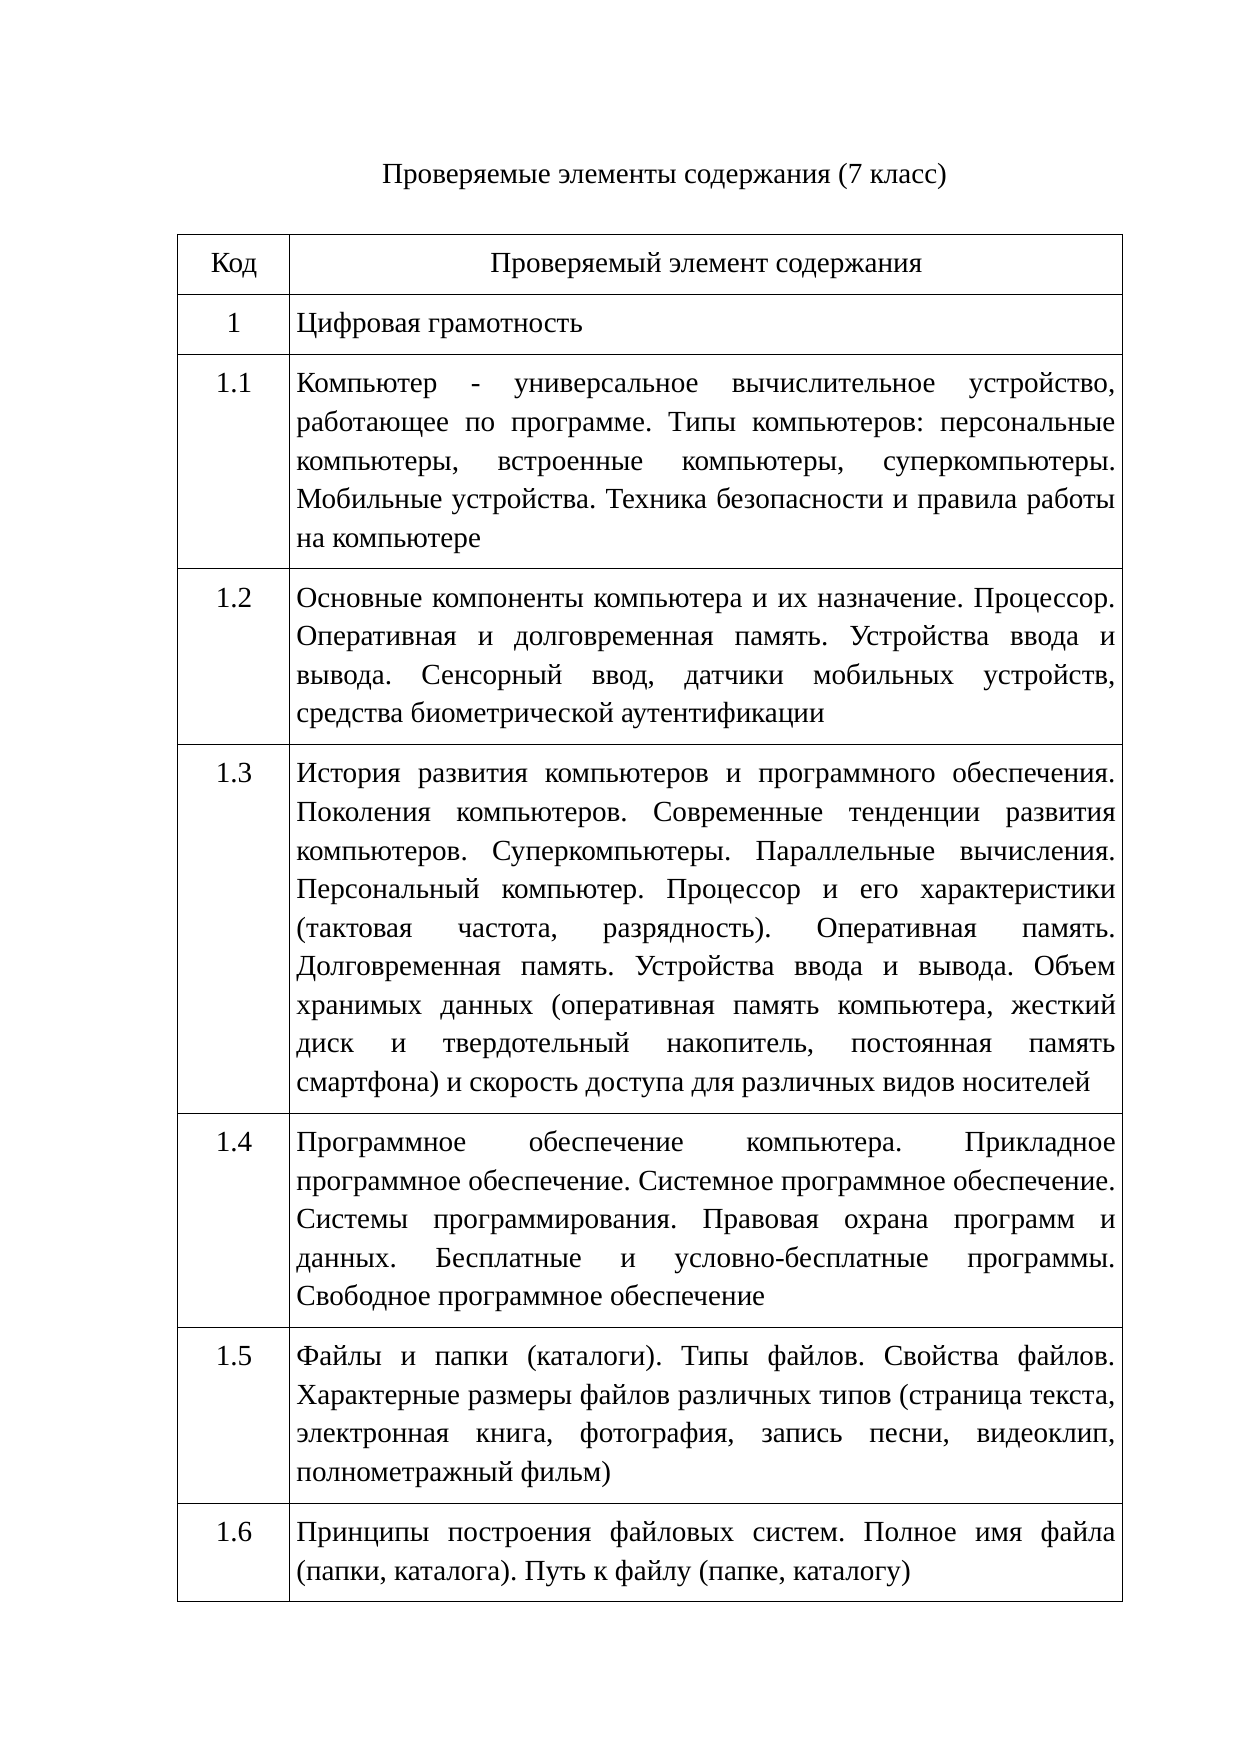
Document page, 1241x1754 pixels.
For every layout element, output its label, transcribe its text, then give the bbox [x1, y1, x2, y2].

table_cell Файлы и папки (каталоги). Типы файлов. Свойства файлов. Характерные размеры файлов различных типов (страница текста, электронная книга, фотография, запись песни, видеоклип, полнометражный фильм) [290, 1328, 1122, 1502]
table_header Код [178, 235, 289, 294]
table_cell 1.6 [178, 1504, 289, 1601]
table_cell Программное обеспечение компьютера. Прикладное программное обеспечение. Системное программное обеспечение. Системы программирования. Правовая охрана программ и данных. Бесплатные и условно-бесплатные программы. Свободное программное обеспечение [290, 1114, 1122, 1327]
table_cell Принципы построения файловых систем. Полное имя файла (папки, каталога). Путь к файлу (папке, каталогу) [290, 1504, 1122, 1601]
text Проверяемые элементы содержания (7 класс) [177, 157, 1152, 190]
table_header Проверяемый элемент содержания [290, 235, 1122, 294]
table_cell 1.4 [178, 1114, 289, 1327]
table_cell История развития компьютеров и программного обеспечения. Поколения компьютеров. Современные тенденции развития компьютеров. Суперкомпьютеры. Параллельные вычисления. Персональный компьютер. Процессор и его характеристики (тактовая частота, разрядность). Оперативная память. Долговременная память. Устройства ввода и вывода. Объем хранимых данных (оперативная память компьютера, жесткий диск и твердотельный накопитель, постоянная память смартфона) и скорость доступа для различных видов носителей [290, 745, 1122, 1112]
table_cell 1.2 [178, 569, 289, 744]
table_cell 1.3 [178, 745, 289, 1112]
table_cell Цифровая грамотность [290, 295, 1122, 354]
table_cell Компьютер - универсальное вычислительное устройство, работающее по программе. Типы компьютеров: персональные компьютеры, встроенные компьютеры, суперкомпьютеры. Мобильные устройства. Техника безопасности и правила работы на компьютере [290, 355, 1122, 568]
table_cell 1.1 [178, 355, 289, 568]
table_cell 1 [178, 295, 289, 354]
table_cell Основные компоненты компьютера и их назначение. Процессор. Оперативная и долговременная память. Устройства ввода и вывода. Сенсорный ввод, датчики мобильных устройств, средства биометрической аутентификации [290, 569, 1122, 744]
table_cell 1.5 [178, 1328, 289, 1502]
